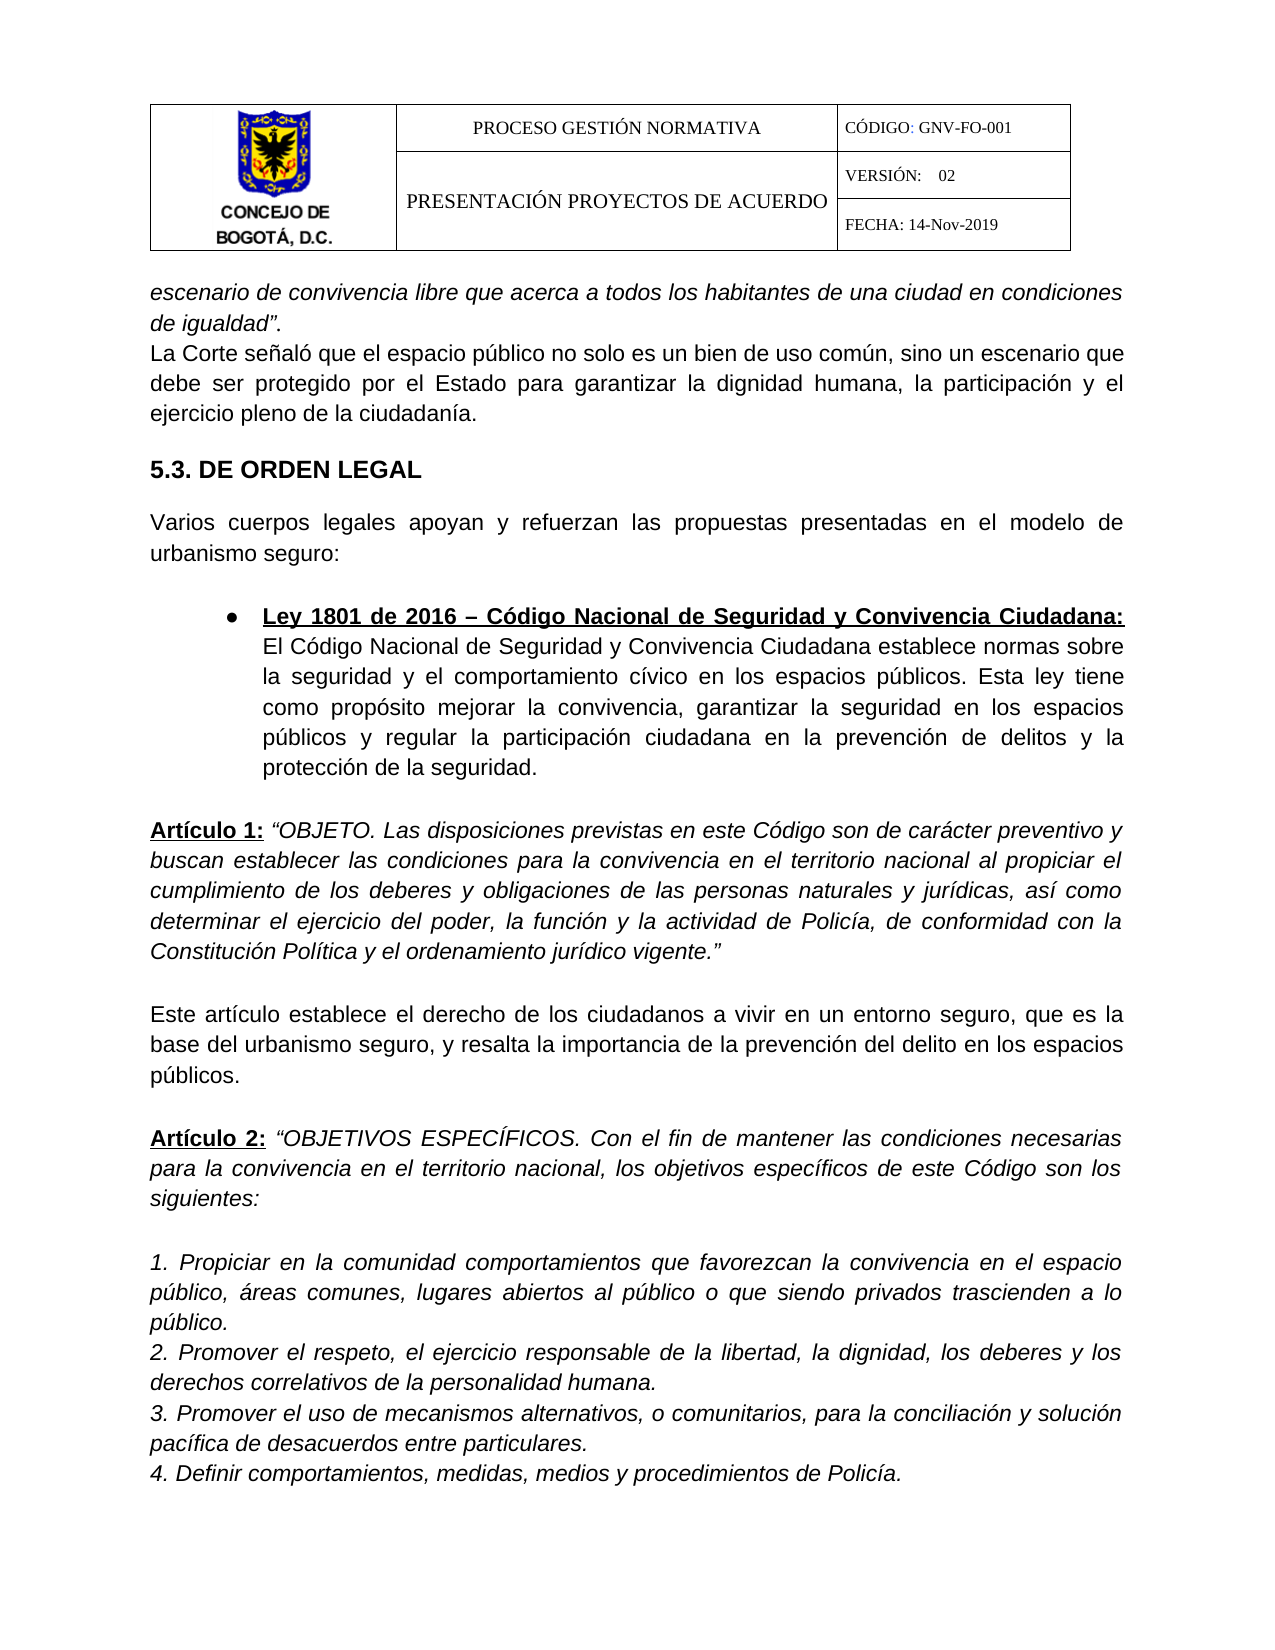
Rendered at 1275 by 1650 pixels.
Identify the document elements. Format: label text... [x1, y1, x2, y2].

text 1. Propiciar en la comunidad comportamientos que favorezcan la convivencia en el espacio público, áreas comunes, lugares abiertos al público o que siendo privados trascienden a lo público. [150, 1248, 1125, 1335]
text ● Ley 1801 de 2016 – Código Nacional de Seguridad y Convivencia Ciudadana: El Código Nacional de Seguridad y Convivencia Ciudadana establece normas sobre la seguridad y el comportamiento cívico en los espacios públicos. Esta ley tiene como propósito mejorar la convivencia, garantizar la seguridad en los espacios públicos y regular la participación ciudadana en la prevención de delitos y la protección de la seguridad. [225, 603, 1125, 780]
text Varios cuerpos legales apoyan y refuerzan las propuestas presentadas en el modelo de urbanismo seguro: [150, 509, 1125, 566]
text Artículo 2: “OBJETIVOS ESPECÍFICOS. Con el fin de mantener las condiciones necesarias para la convivencia en el territorio nacional, los objetivos específicos de este Código son los siguientes: [150, 1125, 1125, 1212]
text Este artículo establece el derecho de los ciudadanos a vivir en un entorno seguro, que es la base del urbanismo seguro, y resalta la importancia de la prevención del delito en los espacios públicos. [150, 1001, 1125, 1088]
text Artículo 1: “OBJETO. Las disposiciones previstas en este Código son de carácter preventivo y buscan establecer las condiciones para la convivencia en el territorio nacional al propiciar el cumplimiento de los deberes y obligaciones de las personas naturales y jurídicas, así como determinar el ejercicio del poder, la función y la actividad de Policía, de conformidad con la Constitución Política y el ordenamiento jurídico vigente.” [150, 817, 1125, 964]
text 4. Definir comportamientos, medidas, medios y procedimientos de Policía. [150, 1460, 1125, 1486]
text 3. Promover el uso de mecanismos alternativos, o comunitarios, para la conciliación y solución pacífica de desacuerdos entre particulares. [150, 1399, 1125, 1456]
text 2. Promover el respeto, el ejercicio responsable de la libertad, la dignidad, los deberes y los derechos correlativos de la personalidad humana. [150, 1339, 1125, 1396]
text La Corte señaló que el espacio público no solo es un bien de uso común, sino un escenario que debe ser protegido por el Estado para garantizar la dignidad humana, la participación y el ejercicio pleno de la ciudadanía. [150, 340, 1125, 427]
picture [212, 104, 335, 250]
text 5.3. DE ORDEN LEGAL [150, 456, 1125, 484]
